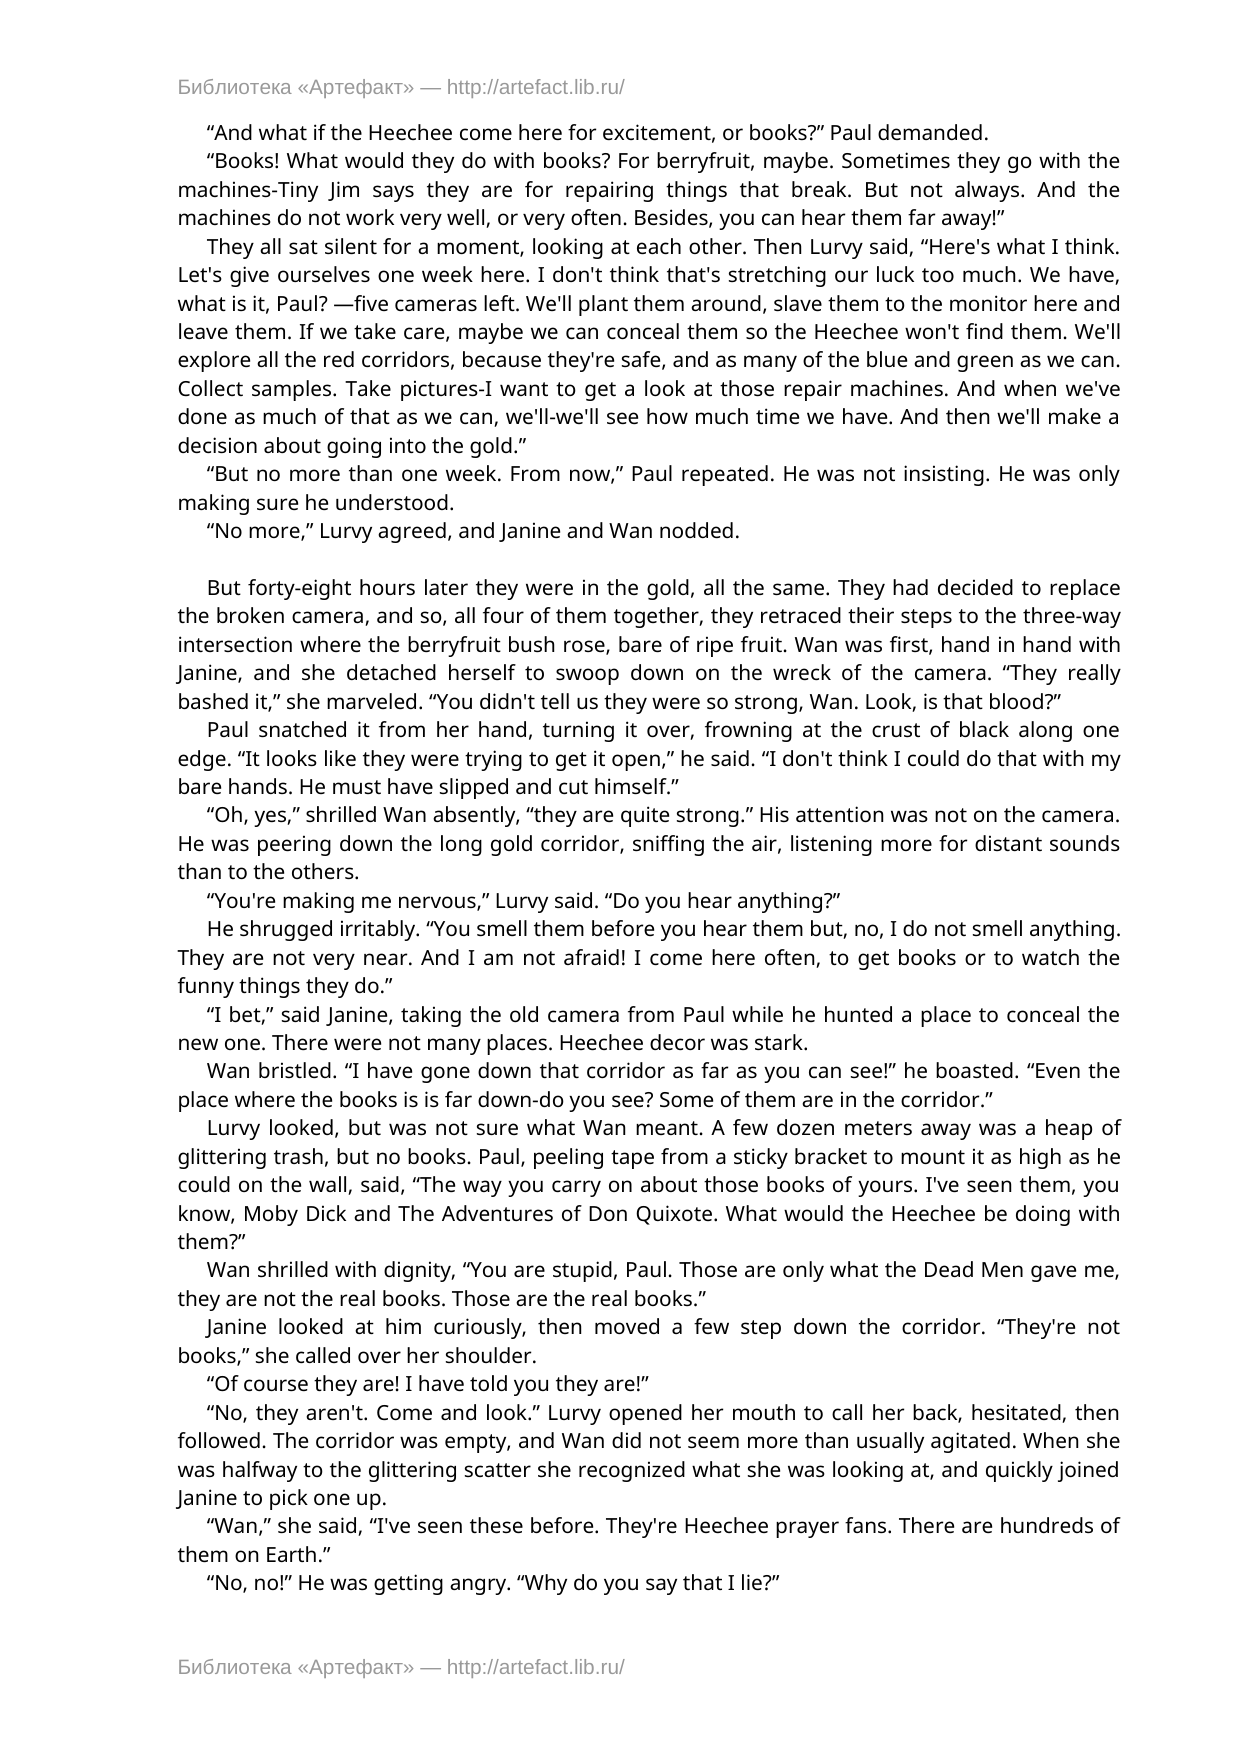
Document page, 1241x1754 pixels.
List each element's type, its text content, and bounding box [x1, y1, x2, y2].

text “Oh, yes,” shrilled Wan absently, “they are quite strong.” His attention was not on the camera. He was peering down the long gold corridor, sniffing the air, listening more for distant sounds than to the others. [177, 801, 1122, 886]
text “Wan,” she said, “I've seen these before. They're Heechee prayer fans. There are hundreds of them on Earth.” [177, 1512, 1122, 1568]
text But forty-eight hours later they were in the gold, all the same. They had decided to replace the broken camera, and so, all four of them together, they retraced their steps to the three-way intersection where the berryfruit bush rose, bare of ripe fruit. Wan was first, hand in hand with Janine, and she detached herself to swoop down on the wreck of the camera. “They really bashed it,” she marveled. “You didn't tell us they were so strong, Wan. Look, is that blood?” [177, 573, 1122, 715]
text “You're making me nervous,” Lurvy said. “Do you hear anything?” [177, 886, 1122, 914]
text He shrugged irritably. “You smell them before you hear them but, no, I do not smell anything. They are not very near. And I am not afraid! I come here often, to get books or to watch the funny things they do.” [177, 914, 1122, 1000]
text “And what if the Heechee come here for excitement, or books?” Paul demanded. [177, 118, 1122, 147]
text Wan shrilled with dignity, “You are stupid, Paul. Those are only what the Dead Men gave me, they are not the real books. Those are the real books.” [177, 1256, 1122, 1312]
text They all sat silent for a moment, looking at each other. Then Lurvy said, “Here's what I think. Let's give ourselves one week here. I don't think that's stretching our luck too much. We have, what is it, Paul? —five cameras left. We'll plant them around, slave them to the monitor here and leave them. If we take care, maybe we can conceal them so the Heechee won't find them. We'll explore all the red corridors, because they're safe, and as many of the blue and green as we can. Collect samples. Take pictures-I want to get a look at those repair machines. And when we've done as much of that as we can, we'll-we'll see how much time we have. And then we'll make a decision about going into the gold.” [177, 232, 1122, 459]
text “Of course they are! I have told you they are!” [177, 1369, 1122, 1398]
text “No, they aren't. Come and look.” Lurvy opened her mouth to call her back, hesitated, then followed. The corridor was empty, and Wan did not seem more than usually agitated. When she was halfway to the glittering scatter she recognized what she was looking at, and quickly joined Janine to pick one up. [177, 1398, 1122, 1512]
text “I bet,” said Janine, taking the old camera from Paul while he hunted a place to conceal the new one. There were not many places. Heechee decor was stark. [177, 1000, 1122, 1057]
text Wan bristled. “I have gone down that corridor as far as you can see!” he boasted. “Even the place where the books is is far down-do you see? Some of them are in the corridor.” [177, 1057, 1122, 1113]
text “But no more than one week. From now,” Paul repeated. He was not insisting. He was only making sure he understood. [177, 459, 1122, 516]
text “No more,” Lurvy agreed, and Janine and Wan nodded. [177, 516, 1122, 545]
text Paul snatched it from her hand, turning it over, frowning at the crust of black along one edge. “It looks like they were trying to get it open,” he said. “I don't think I could do that with my bare hands. He must have slipped and cut himself.” [177, 715, 1122, 801]
text Lurvy looked, but was not sure what Wan meant. A few dozen meters away was a heap of glittering trash, but no books. Paul, peeling tape from a sticky bracket to mount it as high as he could on the wall, said, “The way you carry on about those books of yours. I've seen them, you know, Moby Dick and The Adventures of Don Quixote. What would the Heechee be doing with them?” [177, 1113, 1122, 1256]
text Janine looked at him curiously, then moved a few step down the corridor. “They're not books,” she called over her shoulder. [177, 1312, 1122, 1369]
text “Books! What would they do with books? For berryfruit, maybe. Sometimes they go with the machines-Tiny Jim says they are for repairing things that break. But not always. And the machines do not work very well, or very often. Besides, you can hear them far away!” [177, 147, 1122, 232]
text “No, no!” He was getting angry. “Why do you say that I lie?” [177, 1568, 1122, 1597]
